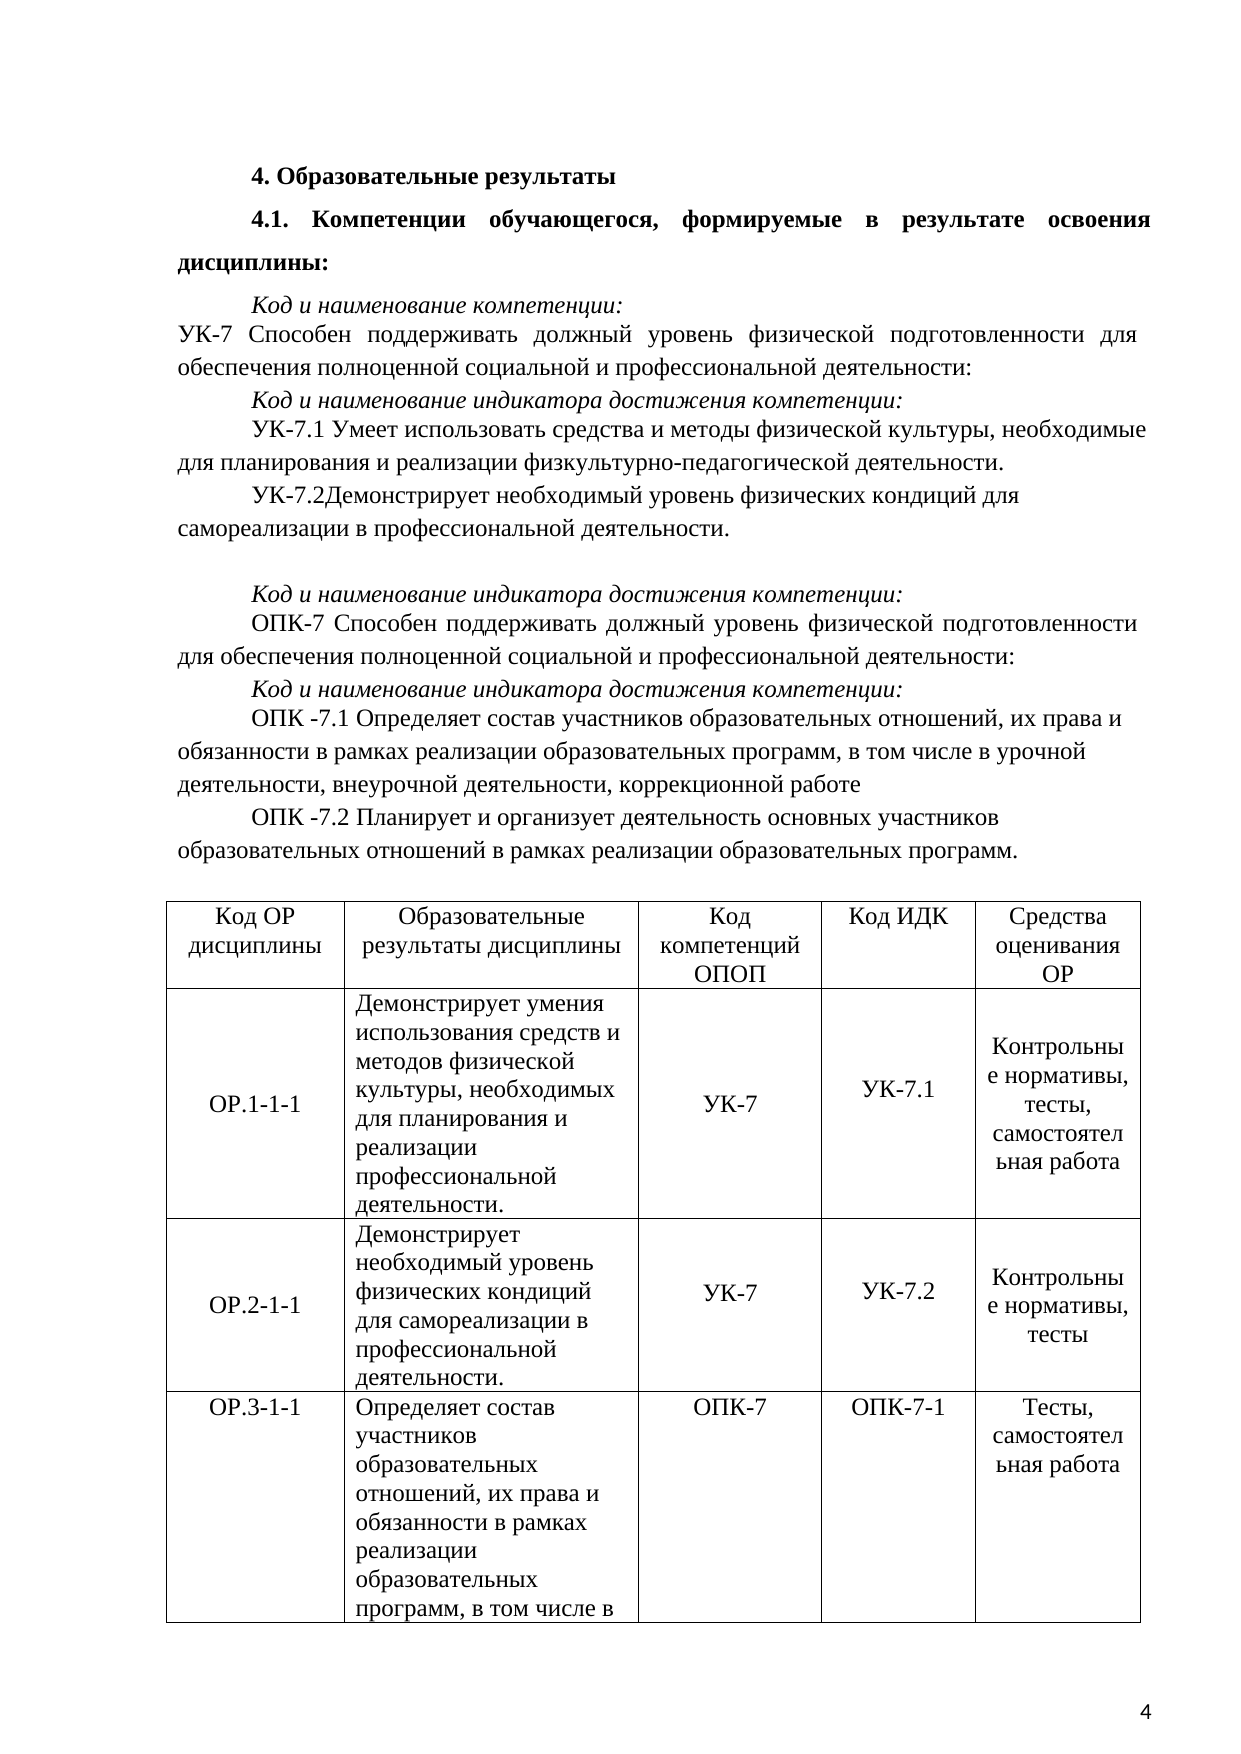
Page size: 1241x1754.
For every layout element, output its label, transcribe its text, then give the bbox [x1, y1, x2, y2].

text ОПК-7 Способен поддерживать должный уровень физической подготовленности для обеспечения полноценной социальной и профессиональной деятельности: [177, 608, 1138, 670]
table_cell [976, 1392, 1140, 1622]
text Код и наименование индикатора достижения компетенции: [177, 385, 1138, 414]
table_cell ОПК-7 [639, 1392, 821, 1622]
table_cell УК-7.1 [822, 989, 975, 1218]
table_cell Контрольные нормативы, тесты [976, 1219, 1140, 1391]
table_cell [345, 1392, 638, 1622]
table_cell ОР.1-1-1 [167, 989, 344, 1218]
table_header Образовательные результаты дисциплины [345, 902, 638, 988]
table_cell УК-7 [639, 989, 821, 1218]
table_cell ОР.3-1-1 [167, 1392, 344, 1622]
text Код и наименование индикатора достижения компетенции: [177, 579, 1138, 608]
text УК-7.2Демонстрирует необходимый уровень физических кондиций для самореализации в профессиональной деятельности. [177, 480, 1152, 542]
text ОПК -7.1 Определяет состав участников образовательных отношений, их права и обязанности в рамках реализации образовательных программ, в том числе в урочной деятельности, внеурочной деятельности, коррекционной работе [177, 703, 1152, 798]
table_header Код компетенций ОПОП [639, 902, 821, 988]
table_cell Демонстрирует умения использования средств и методов физической культуры, необходимых для планирования и реализации профессиональной деятельности. [345, 989, 638, 1218]
table_header Средства оценивания ОР [976, 902, 1140, 988]
table_header Код ИДК [822, 902, 975, 988]
table_cell Контрольные нормативы, тесты, самостоятельная работа [976, 989, 1140, 1218]
text 4. Образовательные результаты [177, 161, 1152, 190]
text 4.1. Компетенции обучающегося, формируемые в результате освоения дисциплины: [177, 204, 1152, 276]
text УК-7.1 Умеет использовать средства и методы физической культуры, необходимые для планирования и реализации физкультурно-педагогической деятельности. [177, 414, 1152, 476]
table_cell Демонстрирует необходимый уровень физических кондиций для самореализации в профессиональной деятельности. [345, 1219, 638, 1391]
text ОПК -7.2 Планирует и организует деятельность основных участников образовательных отношений в рамках реализации образовательных программ. [177, 802, 1152, 864]
table_header Код ОР дисциплины [167, 902, 344, 988]
table_cell УК-7.2 [822, 1219, 975, 1391]
table_cell ОР.2-1-1 [167, 1219, 344, 1391]
table_cell ОПК-7-1 [822, 1392, 975, 1622]
text Код и наименование компетенции: [177, 291, 1138, 319]
table_cell УК-7 [639, 1219, 821, 1391]
text УК-7 Способен поддерживать должный уровень физической подготовленности для обеспечения полноценной социальной и профессиональной деятельности: [177, 319, 1138, 381]
text Код и наименование индикатора достижения компетенции: [177, 674, 1138, 703]
